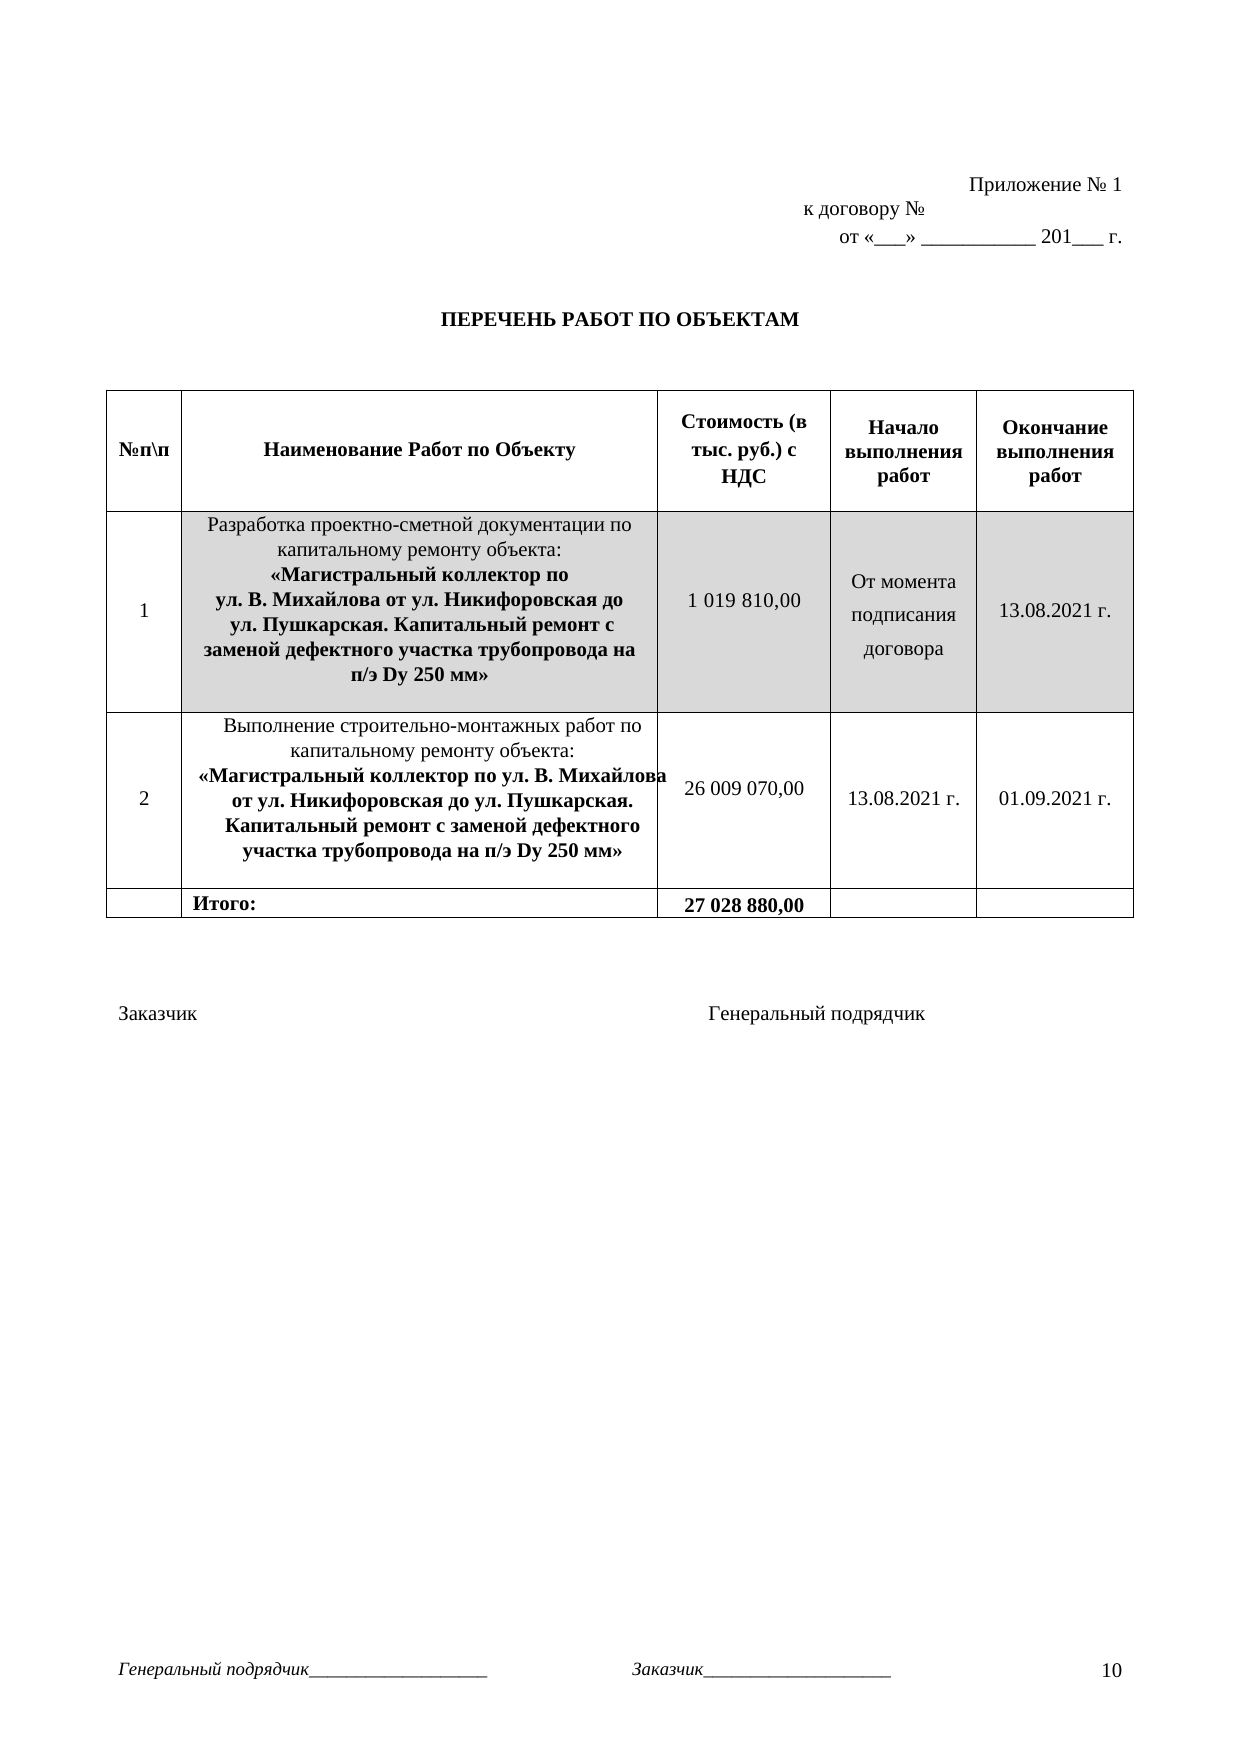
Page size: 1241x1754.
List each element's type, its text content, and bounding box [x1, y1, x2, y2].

table_cell Итого: [182, 889, 657, 917]
table_cell Разработка проектно-сметной документации по капитальному ремонту объекта: «Магистральный коллектор по ул. В. Михайлова от ул. Никифоровская до ул. Пушкарская. Капитальный ремонт с заменой дефектного участка трубопровода на п/э Dy 250 мм» [182, 512, 657, 712]
text от «___» ___________ 201___ г. [118, 224, 1122, 248]
table_cell 26 009 070,00 [658, 713, 830, 888]
table_cell 01.09.2021 г. [977, 713, 1133, 888]
table_header Стоимость (в тыс. руб.) с НДС [658, 391, 830, 511]
text Приложение № 1 [856, 171, 1122, 196]
table_cell Выполнение строительно-монтажных работ по капитальному ремонту объекта: «Магистральный коллектор по ул. В. Михайлова от ул. Никифоровская до ул. Пушкарская. Капитальный ремонт с заменой дефектного участка трубопровода на п/э Dy 250 мм» [182, 713, 657, 888]
table_header №п\п [107, 391, 181, 511]
table_cell 1 019 810,00 [658, 512, 830, 712]
table_cell 27 028 880,00 [658, 889, 830, 917]
table_cell [977, 889, 1133, 917]
table_header Окончание выполнения работ [977, 391, 1133, 511]
table_cell 13.08.2021 г. [977, 512, 1133, 712]
table_cell 1 [107, 512, 181, 712]
table_header Наименование Работ по Объекту [182, 391, 657, 511]
table_cell От момента подписания договора [831, 512, 976, 712]
table_cell 13.08.2021 г. [831, 713, 976, 888]
text ПЕРЕЧЕНЬ РАБОТ ПО ОБЪЕКТАМ [118, 307, 1122, 331]
text Заказчик Генеральный подрядчик [118, 1000, 1122, 1024]
text к договору № [118, 196, 1122, 219]
table_cell [831, 889, 976, 917]
table_cell [107, 889, 181, 917]
table_cell 2 [107, 713, 181, 888]
table_header Начало выполнения работ [831, 391, 976, 511]
